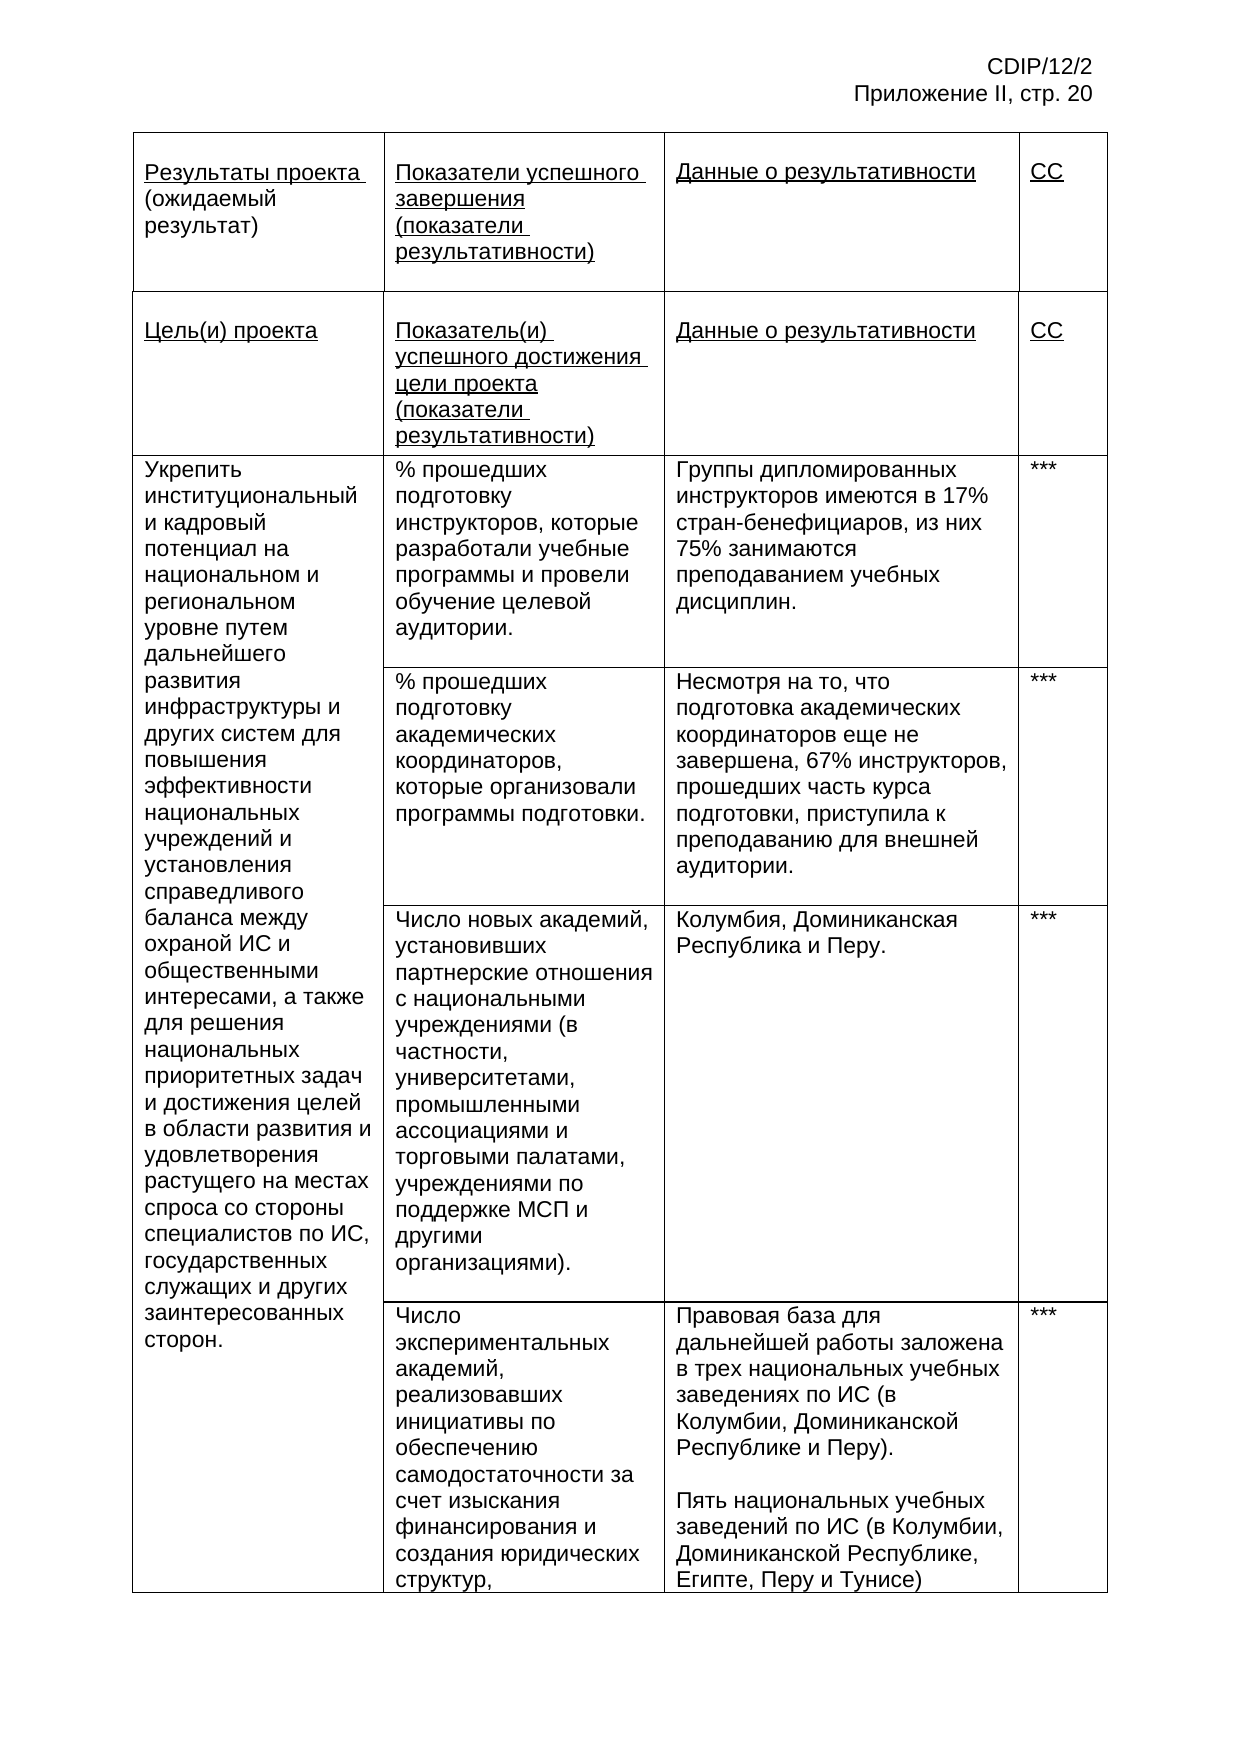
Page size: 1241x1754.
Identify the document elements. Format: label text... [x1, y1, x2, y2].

table_cell Несмотря на то, что подготовка академических координаторов еще не завершена, 67% инструкторов, прошедших часть курса подготовки, приступила к преподаванию для внешней аудитории. [665, 668, 1018, 905]
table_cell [665, 1303, 1018, 1592]
table_cell % прошедших подготовку инструкторов, которые разработали учебные программы и провели обучение целевой аудитории. [384, 456, 664, 667]
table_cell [384, 1303, 664, 1592]
table_cell *** [1019, 456, 1107, 667]
table_cell *** [1019, 1303, 1107, 1592]
table_cell Укрепить институциональный и кадровый потенциал на национальном и региональном уровне путем дальнейшего развития инфраструктуры и других систем для повышения эффективности национальных учреждений и установления справедливого баланса между охраной ИС и общественными интересами, а также для решения национальных приоритетных задач и достижения целей в области развития и удовлетворения растущего на местах спроса со стороны специалистов по ИС, государственных служащих и других заинтересованных сторон. [133, 456, 383, 1592]
table_cell Число новых академий, установивших партнерские отношения с национальными учреждениями (в частности, университетами, промышленными ассоциациями и торговыми палатами, учреждениями по поддержке МСП и другими организациями). [384, 906, 664, 1301]
table_cell Колумбия, Доминиканская Республика и Перу. [665, 906, 1018, 1301]
table_cell *** [1019, 668, 1107, 905]
table_cell Данные о результативности [665, 292, 1018, 455]
table_cell Цель(и) проекта [133, 292, 383, 455]
table_header Данные о результативности [665, 133, 1019, 291]
table_header СС [1020, 133, 1107, 291]
table_cell СС [1019, 292, 1107, 455]
table_cell *** [1019, 906, 1107, 1301]
table_cell Группы дипломированных инструкторов имеются в 17% стран-бенефициаров, из них 75% занимаются преподаванием учебных дисциплин. [665, 456, 1018, 667]
table_cell % прошедших подготовку академических координаторов, которые организовали программы подготовки. [384, 668, 664, 905]
table_header Результаты проекта (ожидаемый результат) [134, 133, 384, 291]
table_cell Показатель(и) успешного достижения цели проекта (показатели результативности) [384, 292, 664, 455]
table_header Показатели успешного завершения (показатели результативности) [385, 133, 664, 291]
